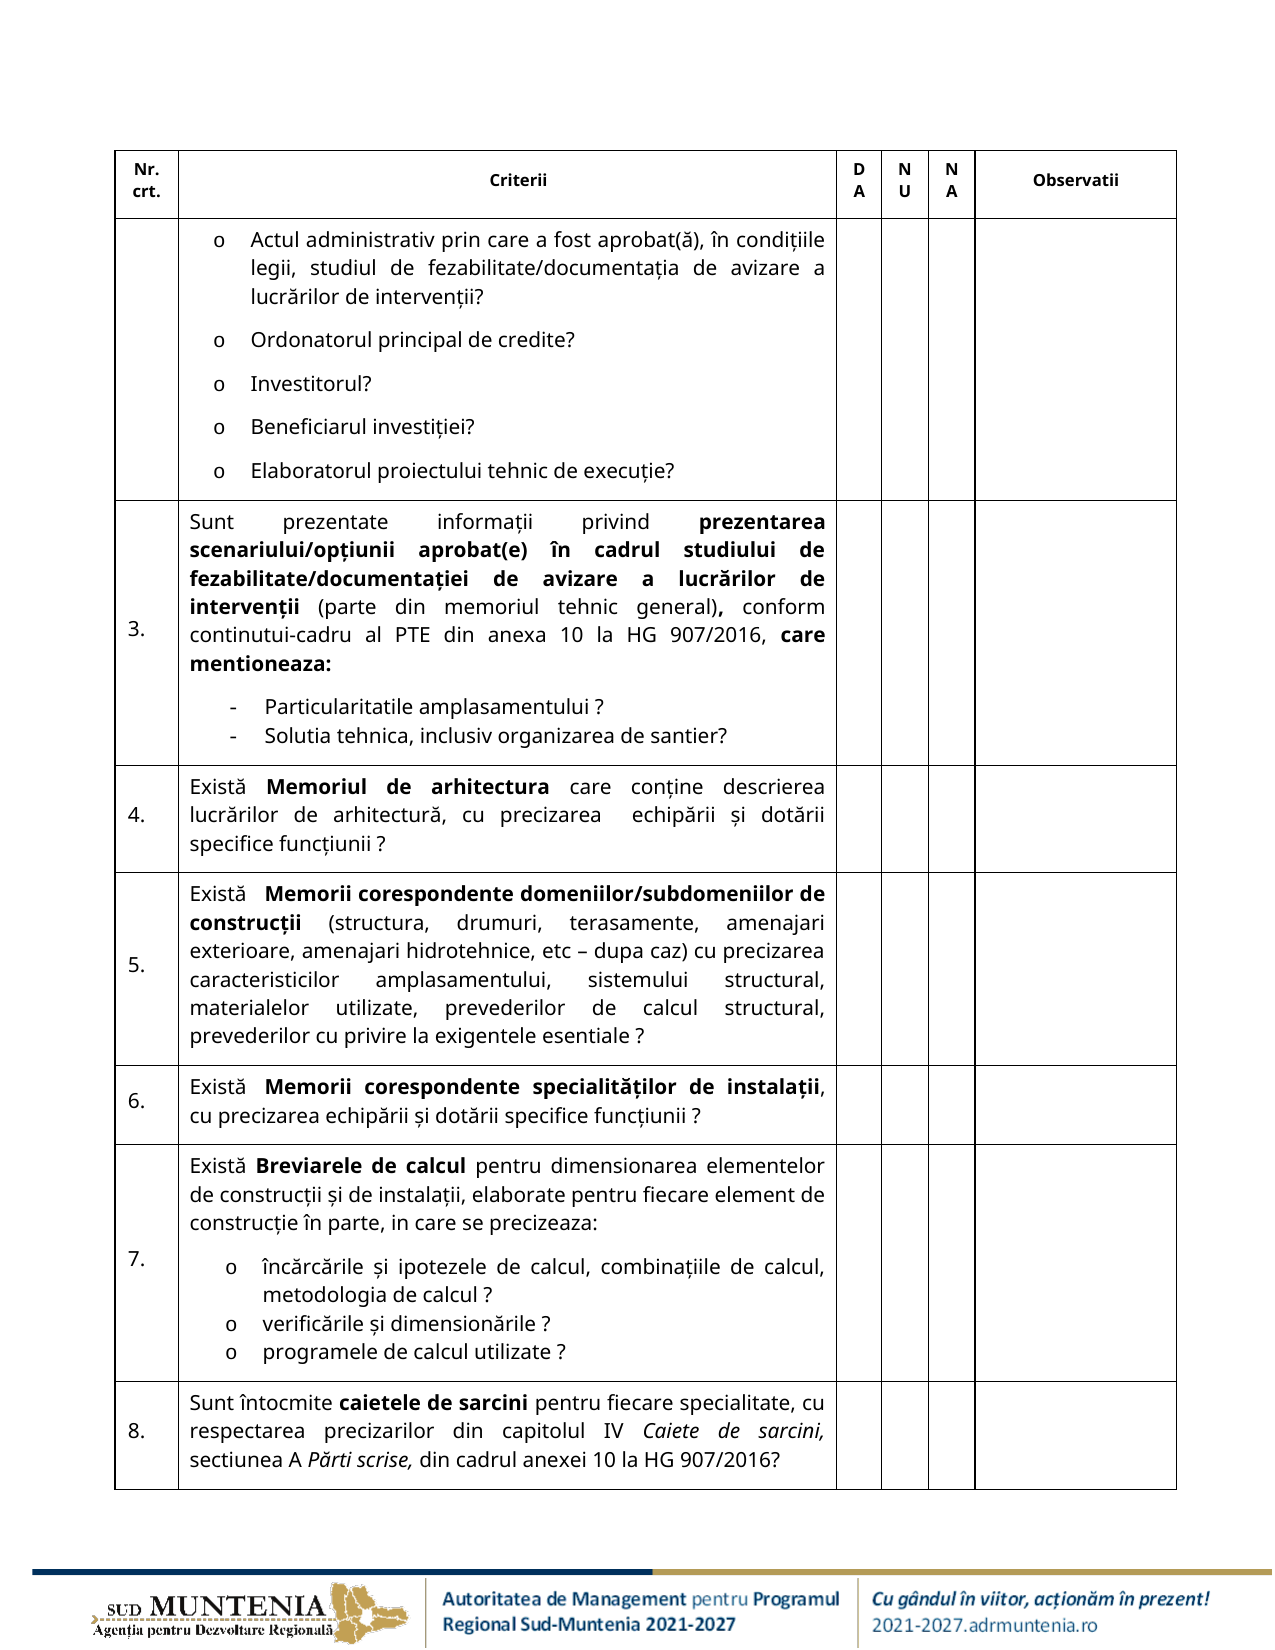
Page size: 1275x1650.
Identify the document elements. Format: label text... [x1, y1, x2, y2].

table_cell [976, 219, 1176, 499]
table_cell [976, 873, 1176, 1065]
table_cell [837, 766, 881, 872]
table_cell [882, 1145, 928, 1381]
table_header Observatii [976, 151, 1176, 218]
table_cell [929, 219, 974, 499]
table_cell [882, 501, 928, 764]
table_header Nr. crt. [116, 151, 178, 218]
table_header DA [837, 151, 881, 218]
table_cell [882, 873, 928, 1065]
table_cell [976, 1145, 1176, 1381]
table_cell [882, 1382, 928, 1488]
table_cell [179, 219, 836, 499]
table_cell Sunt întocmite caietele de sarcini pentru fiecare specialitate, cu respectarea precizarilor din capitolul IV Caiete de sarcini, sectiunea A Părti scrise, din cadrul anexei 10 la HG 907/2016? [179, 1382, 836, 1488]
table_cell [976, 501, 1176, 764]
table_cell [116, 501, 178, 764]
table_cell [976, 1066, 1176, 1144]
table_header Criterii [179, 151, 836, 218]
table_cell [116, 873, 178, 1065]
table_cell Există Memorii corespondente domeniilor/subdomeniilor de construcţii (structura, drumuri, terasamente, amenajari exterioare, amenajari hidrotehnice, etc – dupa caz) cu precizarea caracteristicilor amplasamentului, sistemului structural, materialelor utilizate, prevederilor de calcul structural, prevederilor cu privire la exigentele esentiale ? [179, 873, 836, 1065]
table_cell [882, 1066, 928, 1144]
table_cell [976, 1382, 1176, 1488]
table_header NU [882, 151, 928, 218]
table_cell [837, 1382, 881, 1488]
table_cell [837, 873, 881, 1065]
table_cell [116, 219, 178, 499]
table_cell [116, 1145, 178, 1381]
table_cell [882, 766, 928, 872]
table_cell [837, 1145, 881, 1381]
table_cell [929, 501, 974, 764]
table_cell [929, 873, 974, 1065]
table_cell [116, 1066, 178, 1144]
table_cell Sunt prezentate informații privind prezentarea scenariului/opţiunii aprobat(e) în cadrul studiului de fezabilitate/documentaţiei de avizare a lucrărilor de intervenţii (parte din memoriul tehnic general), conform continutui-cadru al PTE din anexa 10 la HG 907/2016, care mentioneaza: Particularitatile amplasamentului ? Solutia tehnica, inclusiv organizarea de santier? [179, 501, 836, 764]
table_cell Există Memorii corespondente specialităţilor de instalaţii, cu precizarea echipării şi dotării specifice funcţiunii ? [179, 1066, 836, 1144]
picture [32, 1569, 1273, 1649]
table_header NA [929, 151, 974, 218]
table_cell [929, 766, 974, 872]
table_cell [929, 1145, 974, 1381]
table_cell Există Memoriul de arhitectura care conţine descrierea lucrărilor de arhitectură, cu precizarea echipării şi dotării specifice funcţiunii ? [179, 766, 836, 872]
table_cell [837, 1066, 881, 1144]
table_cell [837, 219, 881, 499]
table_cell [837, 501, 881, 764]
table_cell [976, 766, 1176, 872]
table_cell [116, 766, 178, 872]
table_cell [116, 1382, 178, 1488]
table_cell [929, 1382, 974, 1488]
table_cell [929, 1066, 974, 1144]
table_cell Există Breviarele de calcul pentru dimensionarea elementelor de construcţii şi de instalaţii, elaborate pentru fiecare element de construcţie în parte, in care se precizeaza: încărcările şi ipotezele de calcul, combinaţiile de calcul, metodologia de calcul ? verificările şi dimensionările ? programele de calcul utilizate ? [179, 1145, 836, 1381]
table_cell [882, 219, 928, 499]
